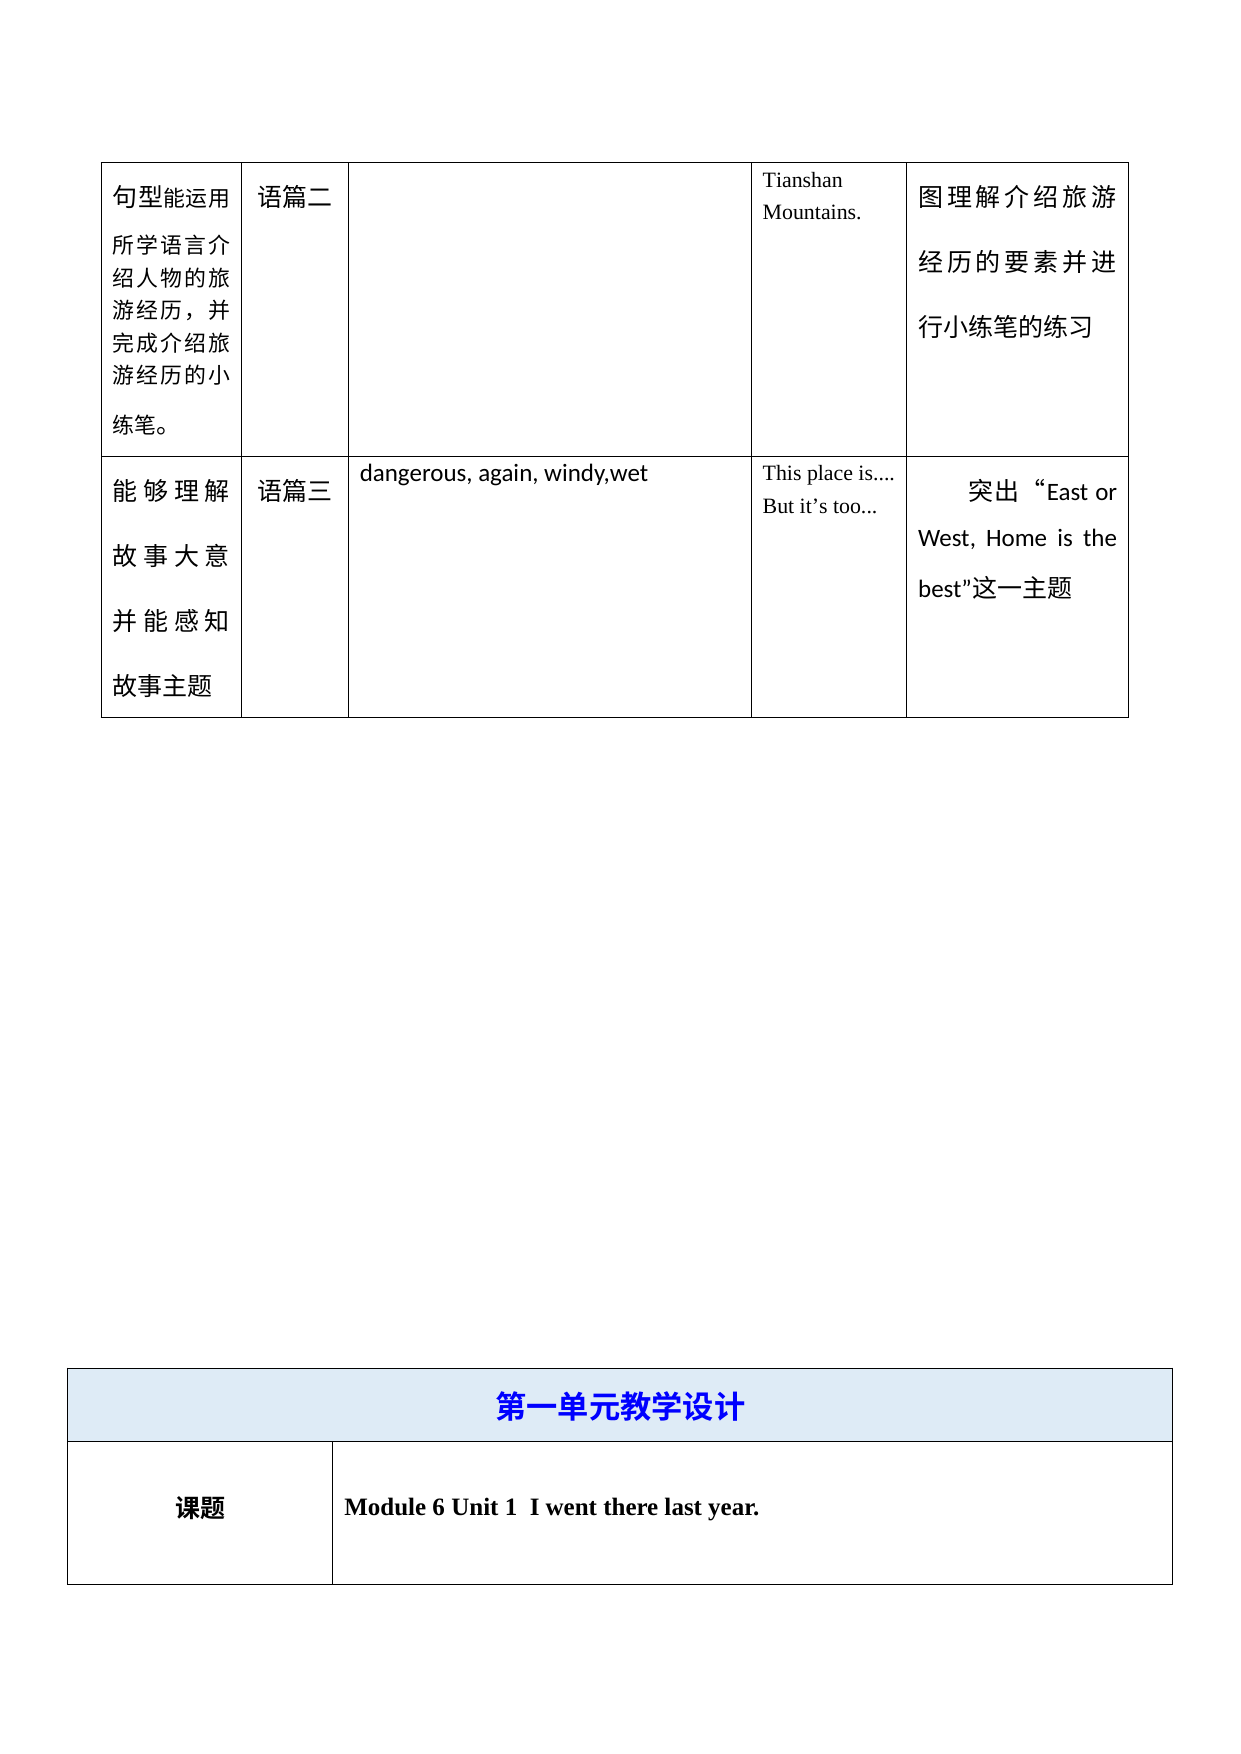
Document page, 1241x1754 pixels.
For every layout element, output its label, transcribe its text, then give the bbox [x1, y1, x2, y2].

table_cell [102, 163, 241, 456]
table_cell 能够理解故事大意并能感知故事主题 [102, 457, 241, 717]
table_cell This place is.... But it’s too... [752, 457, 906, 717]
table_cell 语篇二 [242, 163, 348, 456]
table_header 第一单元教学设计 [68, 1369, 1172, 1441]
table_cell 突出“East or West, Home is the best”这一主题 [907, 457, 1128, 717]
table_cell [349, 163, 751, 456]
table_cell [907, 163, 1128, 456]
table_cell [752, 163, 906, 456]
table_cell dangerous, again, windy,wet [349, 457, 751, 717]
table_cell 语篇三 [242, 457, 348, 717]
table_cell Module 6 Unit 1 I went there last year. [333, 1442, 1172, 1584]
table_cell 课题 [68, 1442, 332, 1584]
